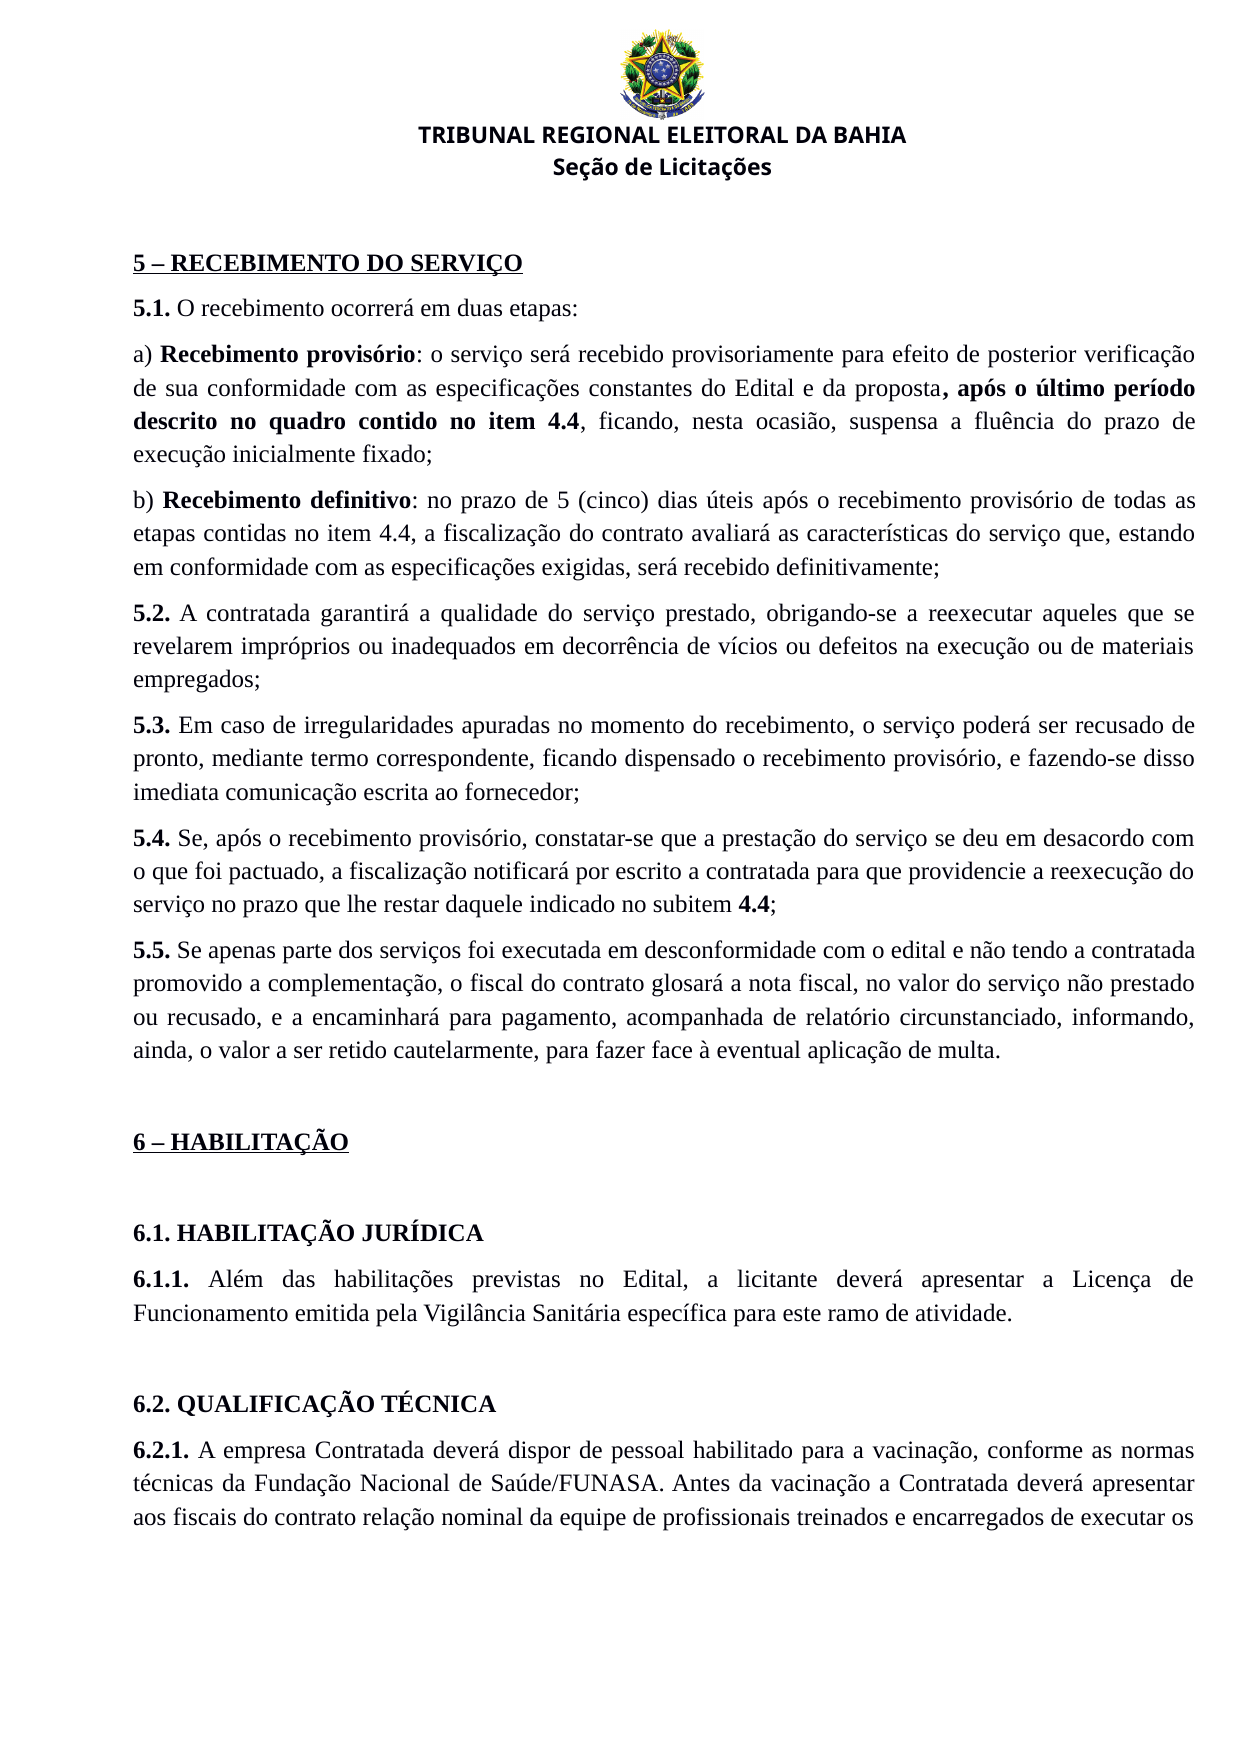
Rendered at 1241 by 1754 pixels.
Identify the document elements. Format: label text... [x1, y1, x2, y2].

text 6 – HABILITAÇÃO [133, 1123, 1196, 1157]
text 5.4. Se, após o recebimento provisório, constatar-se que a prestação do serviço se deu em desacordo com o que foi pactuado, a fiscalização notificará por escrito a contratada para que providencie a reexecução do serviço no prazo que lhe restar daquele indicado no subitem 4.4; [133, 819, 1196, 919]
text 6.2. QUALIFICAÇÃO TÉCNICA [133, 1386, 1196, 1419]
text 5.1. O recebimento ocorrerá em duas etapas: [133, 290, 1196, 323]
text 6.1.1. Além das habilitações previstas no Edital, a licitante deverá apresentar a Licença de Funcionamento emitida pela Vigilância Sanitária específica para este ramo de atividade. [133, 1261, 1194, 1328]
text b) Recebimento definitivo: no prazo de 5 (cinco) dias úteis após o recebimento provisório de todas as etapas contidas no item 4.4, a fiscalização do contrato avaliará as características do serviço que, estando em conformidade com as especificações exigidas, será recebido definitivamente; [133, 482, 1196, 582]
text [133, 1432, 1196, 1532]
text 5.3. Em caso de irregularidades apuradas no momento do recebimento, o serviço poderá ser recusado de pronto, mediante termo correspondente, ficando dispensado o recebimento provisório, e fazendo-se disso imediata comunicação escrita ao fornecedor; [133, 707, 1196, 807]
text 5 – RECEBIMENTO DO SERVIÇO [133, 244, 1196, 278]
text 6.1. HABILITAÇÃO JURÍDICA [133, 1215, 1196, 1248]
text a) Recebimento provisório: o serviço será recebido provisoriamente para efeito de posterior verificação de sua conformidade com as especificações constantes do Edital e da proposta, após o último período descrito no quadro contido no item 4.4, ficando, nesta ocasião, suspensa a fluência do prazo de execução inicialmente fixado; [133, 336, 1196, 469]
text 5.2. A contratada garantirá a qualidade do serviço prestado, obrigando-se a reexecutar aqueles que se revelarem impróprios ou inadequados em decorrência de vícios ou defeitos na execução ou de materiais empregados; [133, 594, 1196, 694]
text 5.5. Se apenas parte dos serviços foi executada em desconformidade com o edital e não tendo a contratada promovido a complementação, o fiscal do contrato glosará a nota fiscal, no valor do serviço não prestado ou recusado, e a encaminhará para pagamento, acompanhada de relatório circunstanciado, informando, ainda, o valor a ser retido cautelarmente, para fazer face à eventual aplicação de multa. [133, 932, 1196, 1065]
